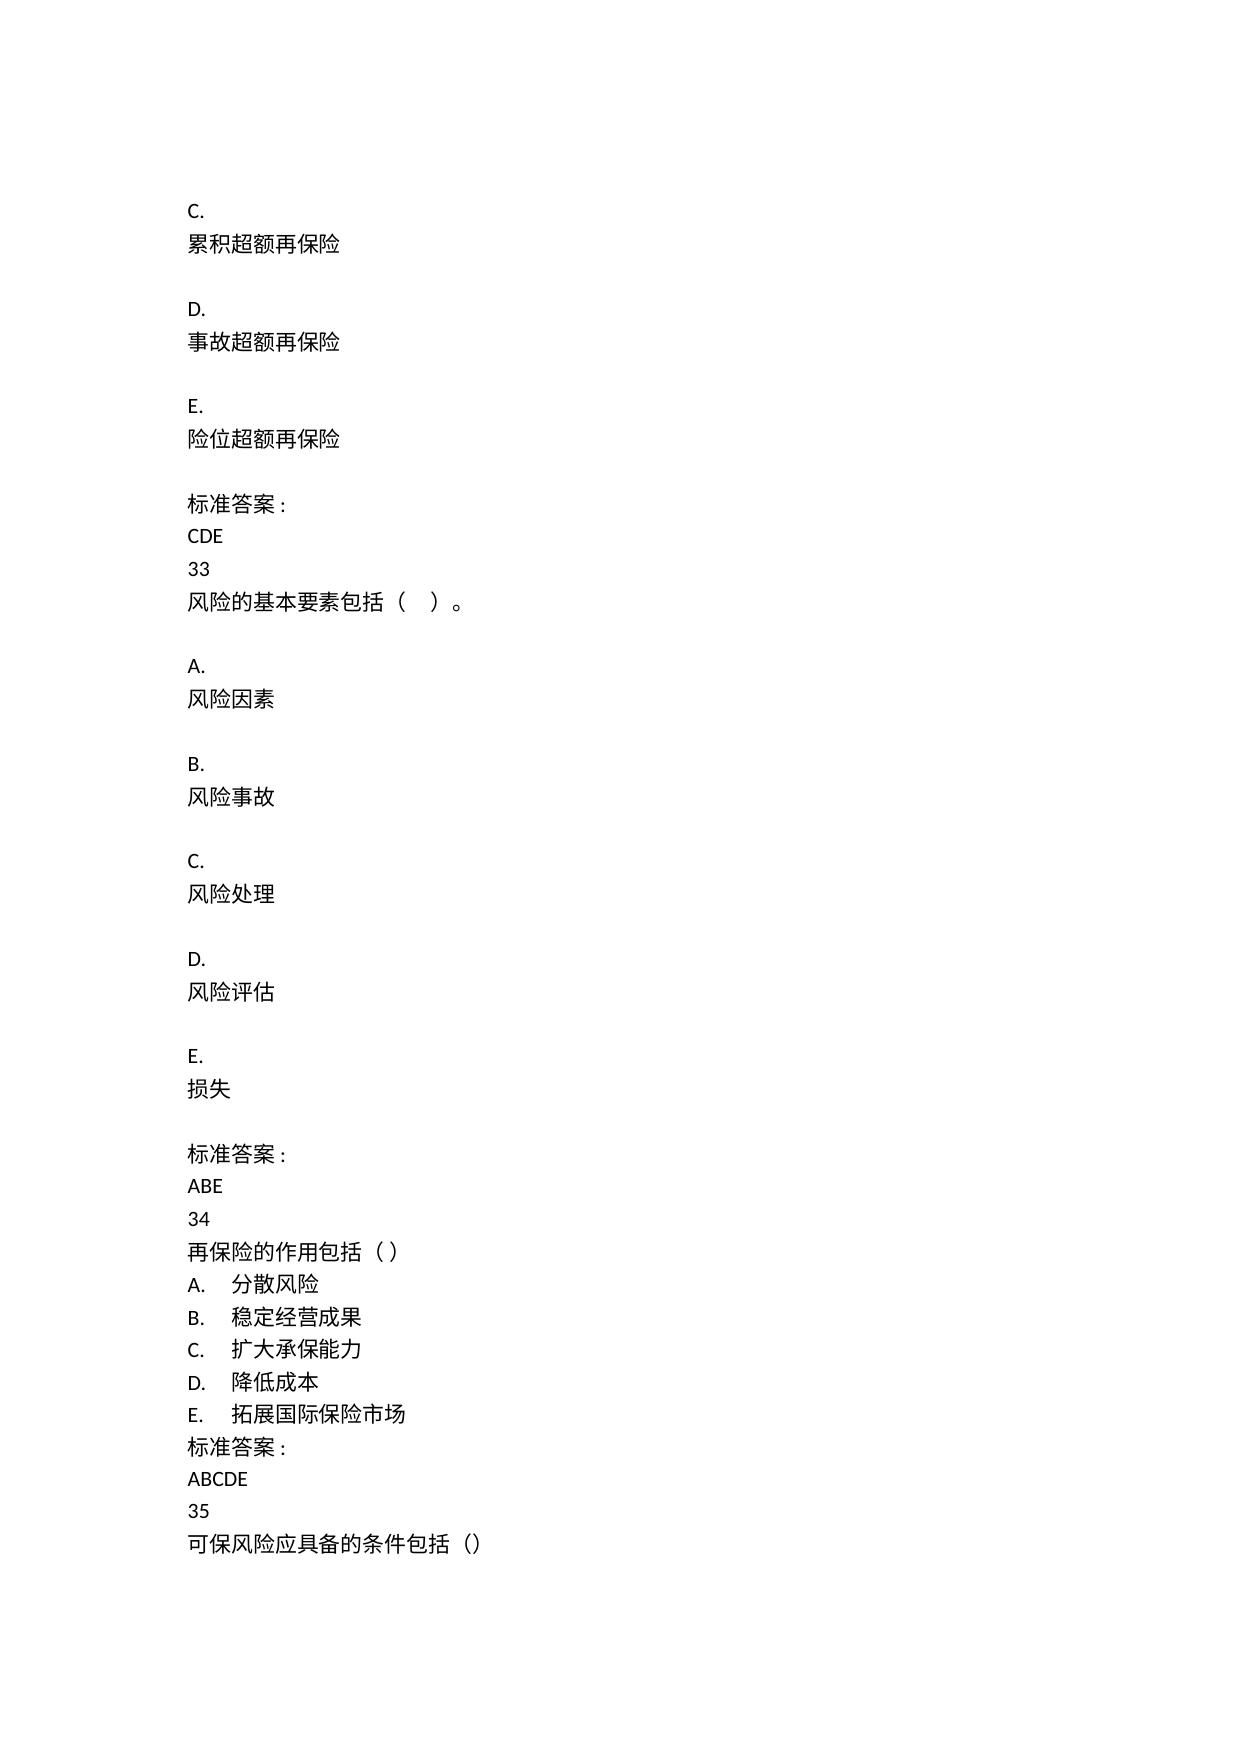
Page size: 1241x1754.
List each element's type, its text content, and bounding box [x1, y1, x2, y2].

text A. 分散风险 [187, 1267, 1053, 1299]
text CDE [187, 519, 1053, 552]
text C. [187, 844, 1053, 877]
text 再保险的作用包括（ ） [187, 1234, 1053, 1267]
text B. 稳定经营成果 [187, 1299, 1053, 1332]
text E. [187, 1039, 1053, 1072]
text 风险因素 [187, 682, 1053, 714]
text 标准答案 : [187, 1429, 1053, 1462]
text 损失 [187, 1072, 1053, 1104]
text 险位超额再保险 [187, 422, 1053, 454]
text 33 [187, 552, 1053, 584]
text 标准答案 : [187, 487, 1053, 519]
text 35 [187, 1494, 1053, 1527]
text 累积超额再保险 [187, 227, 1053, 259]
text B. [187, 747, 1053, 779]
text 34 [187, 1202, 1053, 1234]
text ABCDE [187, 1462, 1053, 1494]
text D. 降低成本 [187, 1364, 1053, 1397]
text C. [187, 194, 1053, 227]
text 风险评估 [187, 974, 1053, 1007]
text D. [187, 942, 1053, 974]
text E. [187, 389, 1053, 422]
text 风险处理 [187, 877, 1053, 909]
text 可保风险应具备的条件包括（） [187, 1527, 1053, 1559]
text A. [187, 649, 1053, 682]
text 风险的基本要素包括（ ）。 [187, 584, 1053, 617]
text E. 拓展国际保险市场 [187, 1397, 1053, 1429]
text D. [187, 292, 1053, 324]
text C. 扩大承保能力 [187, 1332, 1053, 1364]
text ABE [187, 1169, 1053, 1202]
text 事故超额再保险 [187, 324, 1053, 357]
text 风险事故 [187, 779, 1053, 812]
text 标准答案 : [187, 1137, 1053, 1169]
